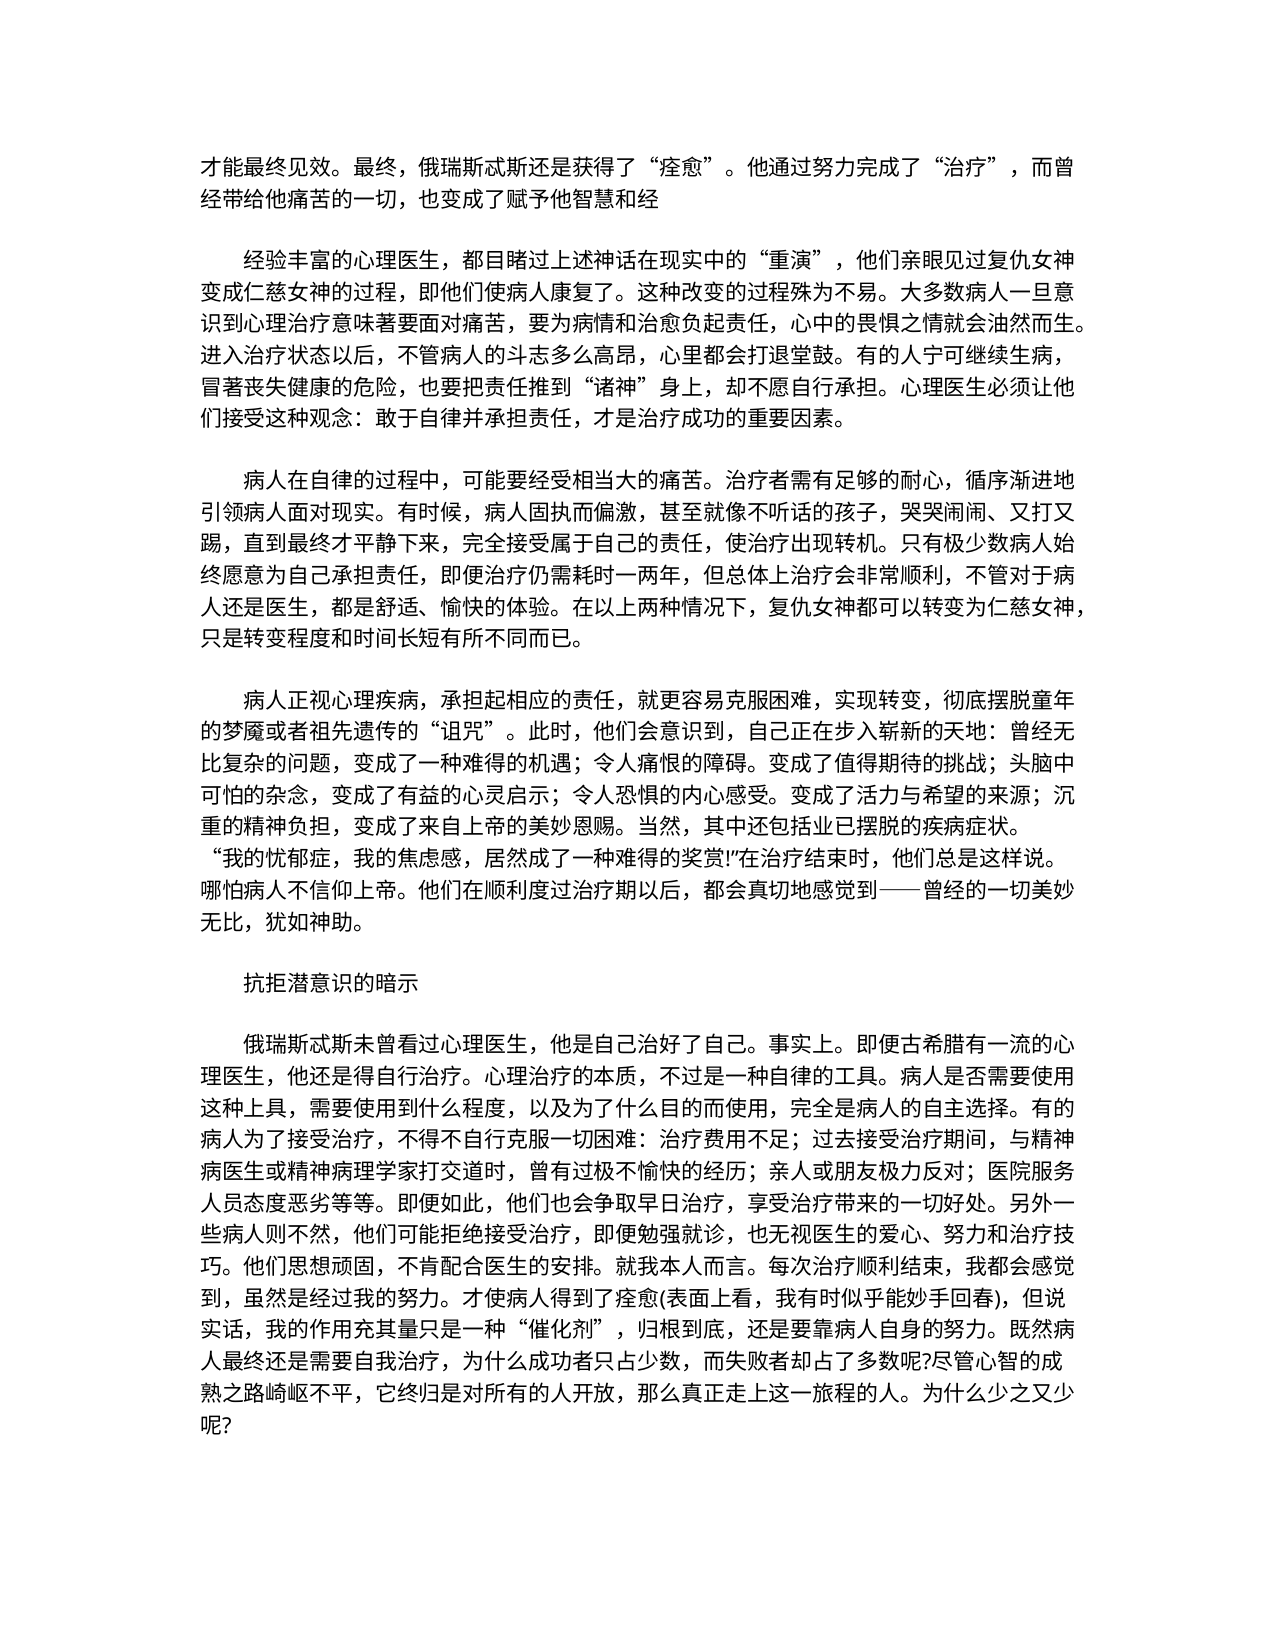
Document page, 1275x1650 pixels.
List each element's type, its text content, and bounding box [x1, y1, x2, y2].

text 俄瑞斯忒斯未曾看过心理医生，他是自己治好了自己。事实上。即便古希腊有一流的心理医生，他还是得自行治疗。心理治疗的本质，不过是一种自律的工具。病人是否需要使用这种上具，需要使用到什么程度，以及为了什么目的而使用，完全是病人的自主选择。有的病人为了接受治疗，不得不自行克服一切困难：治疗费用不足；过去接受治疗期间，与精神病医生或精神病理学家打交道时，曾有过极不愉快的经历；亲人或朋友极力反对；医院服务人员态度恶劣等等。即便如此，他们也会争取早日治疗，享受治疗带来的一切好处。另外一些病人则不然，他们可能拒绝接受治疗，即便勉强就诊，也无视医生的爱心、努力和治疗技巧。他们思想顽固，不肯配合医生的安排。就我本人而言。每次治疗顺利结束，我都会感觉到，虽然是经过我的努力。才使病人得到了痊愈(表面上看，我有时似乎能妙手回春)，但说实话，我的作用充其量只是一种“催化剂”，归根到底，还是要靠病人自身的努力。既然病人最终还是需要自我治疗，为什么成功者只占少数，而失败者却占了多数呢?尽管心智的成熟之路崎岖不平，它终归是对所有的人开放，那么真正走上这一旅程的人。为什么少之又少呢? [200, 1027, 1075, 1439]
text 经验丰富的心理医生，都目睹过上述神话在现实中的“重演”，他们亲眼见过复仇女神变成仁慈女神的过程，即他们使病人康复了。这种改变的过程殊为不易。大多数病人一旦意识到心理治疗意味著要面对痛苦，要为病情和治愈负起责任，心中的畏惧之情就会油然而生。进入治疗状态以后，不管病人的斗志多么高昂，心里都会打退堂鼓。有的人宁可继续生病，冒著丧失健康的危险，也要把责任推到“诸神”身上，却不愿自行承担。心理医生必须让他们接受这种观念：敢于自律并承担责任，才是治疗成功的重要因素。 [200, 243, 1075, 433]
text 抗拒潜意识的暗示 [200, 966, 1075, 998]
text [200, 150, 1075, 213]
text 病人在自律的过程中，可能要经受相当大的痛苦。治疗者需有足够的耐心，循序渐进地引领病人面对现实。有时候，病人固执而偏激，甚至就像不听话的孩子，哭哭闹闹、又打又踢，直到最终才平静下来，完全接受属于自己的责任，使治疗出现转机。只有极少数病人始终愿意为自己承担责任，即便治疗仍需耗时一两年，但总体上治疗会非常顺利，不管对于病人还是医生，都是舒适、愉快的体验。在以上两种情况下，复仇女神都可以转变为仁慈女神，只是转变程度和时间长短有所不同而已。 [200, 463, 1075, 653]
text 病人正视心理疾病，承担起相应的责任，就更容易克服困难，实现转变，彻底摆脱童年的梦魇或者祖先遗传的“诅咒”。此时，他们会意识到，自己正在步入崭新的天地：曾经无比复杂的问题，变成了一种难得的机遇；令人痛恨的障碍。变成了值得期待的挑战；头脑中可怕的杂念，变成了有益的心灵启示；令人恐惧的内心感受。变成了活力与希望的来源；沉重的精神负担，变成了来自上帝的美妙恩赐。当然，其中还包括业已摆脱的疾病症状。 “我的忧郁症，我的焦虑感，居然成了一种难得的奖赏!”在治疗结束时，他们总是这样说。哪怕病人不信仰上帝。他们在顺利度过治疗期以后，都会真切地感觉到——曾经的一切美妙无比，犹如神助。 [200, 683, 1075, 936]
